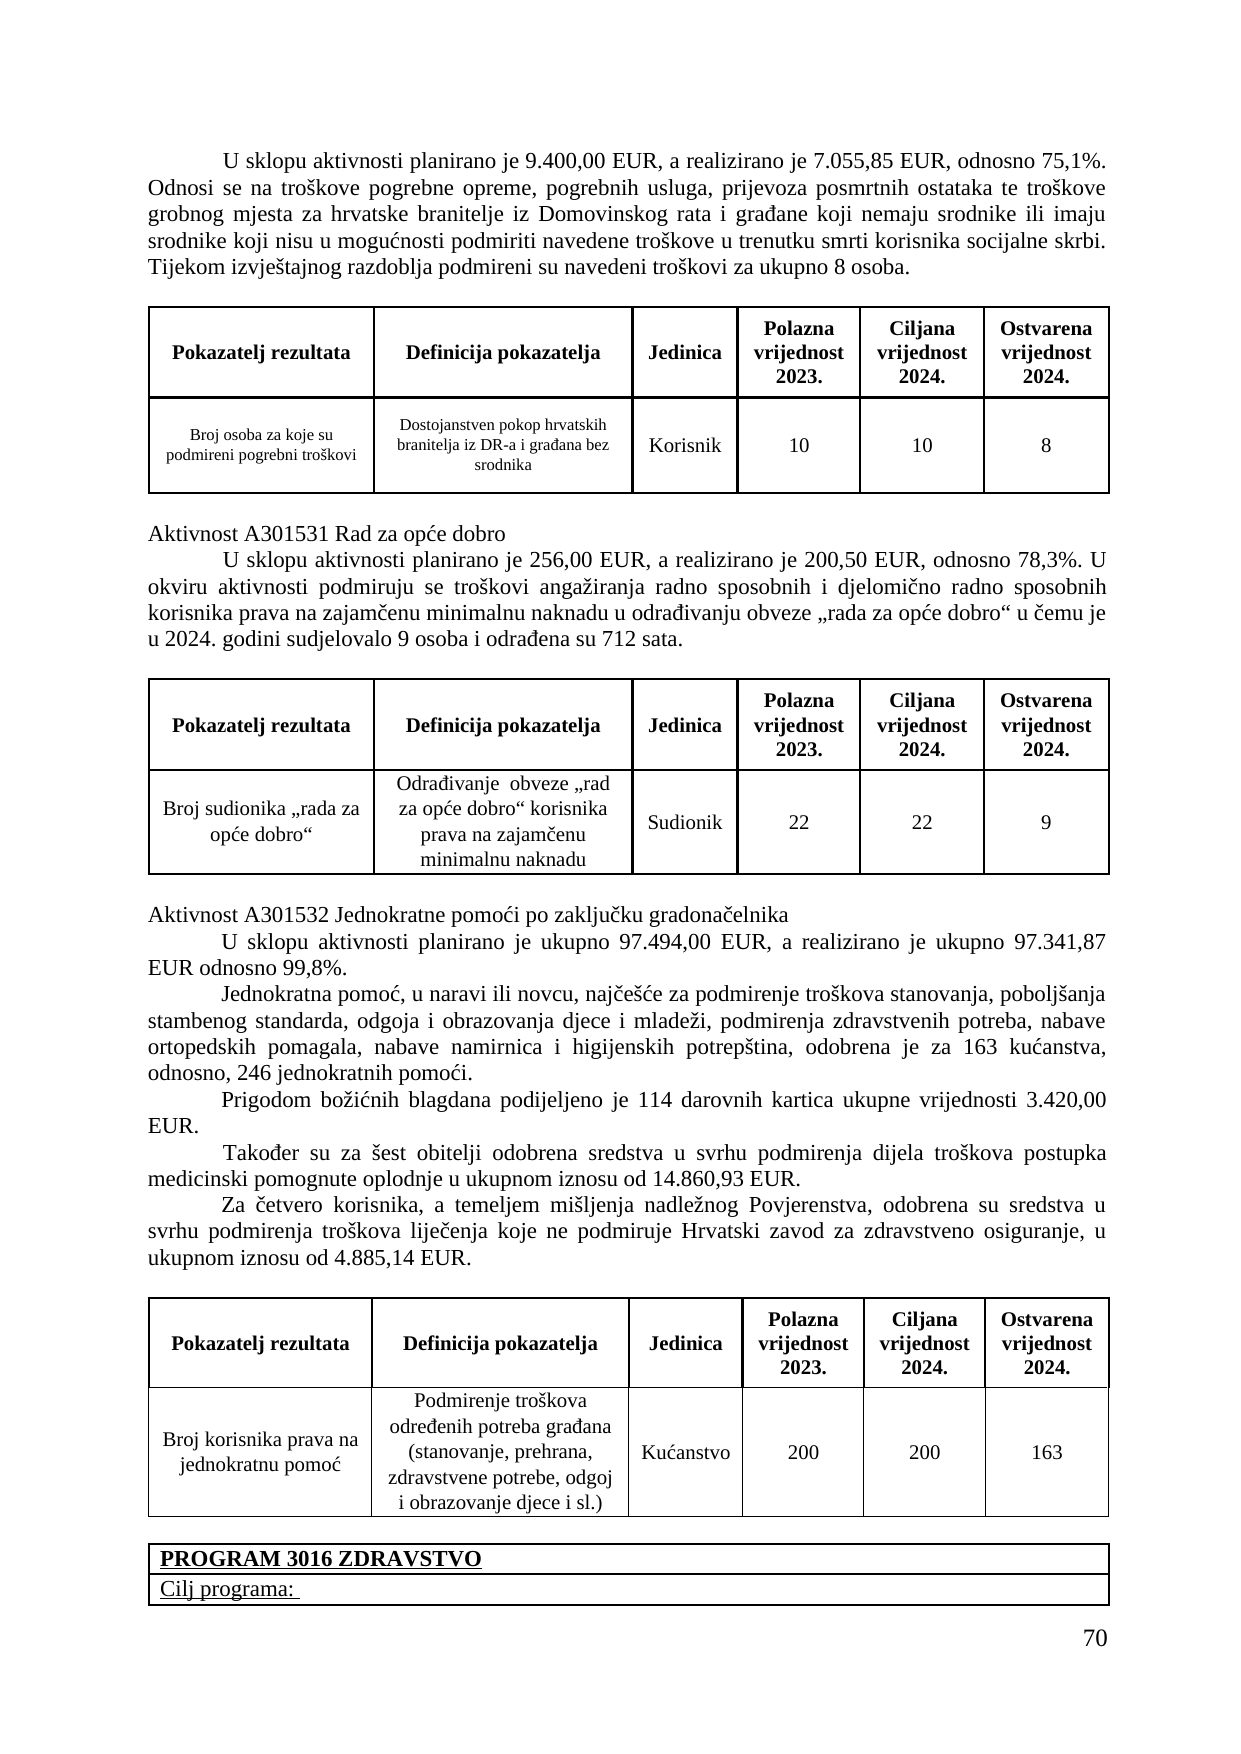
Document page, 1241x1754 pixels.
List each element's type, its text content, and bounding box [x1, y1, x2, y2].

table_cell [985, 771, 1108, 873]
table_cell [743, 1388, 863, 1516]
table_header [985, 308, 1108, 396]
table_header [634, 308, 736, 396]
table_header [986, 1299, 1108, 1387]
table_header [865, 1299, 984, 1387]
text U sklopu aktivnosti planirano je 9.400,00 EUR, a realizirano je 7.055,85 EUR, odnosno 75,1%. Odnosi se na troškove pogrebne opreme, pogrebnih usluga, prijevoza posmrtnih ostataka te troškove grobnog mjesta za hrvatske branitelje iz Domovinskog rata i građane koji nemaju srodnike ili imaju srodnike koji nisu u mogućnosti podmiriti navedene troškove u trenutku smrti korisnika socijalne skrbi. Tijekom izvještajnog razdoblja podmireni su navedeni troškovi za ukupno 8 osoba. [148, 148, 1107, 279]
text Prigodom božićnih blagdana podijeljeno je 114 darovnih kartica ukupne vrijednosti 3.420,00 EUR. [148, 1086, 1107, 1138]
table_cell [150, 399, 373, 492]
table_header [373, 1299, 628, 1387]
text Aktivnost A301532 Jednokratne pomoći po zaključku gradonačelnika [148, 901, 1107, 928]
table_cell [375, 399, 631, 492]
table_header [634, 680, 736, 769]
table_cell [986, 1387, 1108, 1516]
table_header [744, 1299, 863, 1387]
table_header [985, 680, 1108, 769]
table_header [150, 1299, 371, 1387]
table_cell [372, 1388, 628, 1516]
text Jednokratna pomoć, u naravi ili novcu, najčešće za podmirenje troškova stanovanja, poboljšanja stambenog standarda, odgoja i obrazovanja djece i mladeži, podmirenja zdravstvenih potreba, nabave ortopedskih pomagala, nabave namirnica i higijenskih potrepština, odobrena je za 163 kućanstva, odnosno, 246 jednokratnih pomoći. [148, 980, 1107, 1086]
text U sklopu aktivnosti planirano je ukupno 97.494,00 EUR, a realizirano je ukupno 97.341,87 EUR odnosno 99,8%. [148, 928, 1107, 980]
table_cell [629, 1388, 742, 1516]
text Također su za šest obitelji odobrena sredstva u svrhu podmirenja dijela troškova postupka medicinski pomognute oplodnje u ukupnom iznosu od 14.860,93 EUR. [148, 1138, 1107, 1191]
text U sklopu aktivnosti planirano je 256,00 EUR, a realizirano je 200,50 EUR, odnosno 78,3%. U okviru aktivnosti podmiruju se troškovi angažiranja radno sposobnih i djelomično radno sposobnih korisnika prava na zajamčenu minimalnu naknadu u odrađivanju obveze „rada za opće dobro“ u čemu je u 2024. godini sudjelovalo 9 osoba i odrađena su 712 sata. [148, 546, 1107, 652]
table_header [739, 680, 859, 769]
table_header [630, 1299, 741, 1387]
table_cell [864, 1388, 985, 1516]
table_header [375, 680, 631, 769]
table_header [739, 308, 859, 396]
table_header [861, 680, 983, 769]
text Aktivnost A301531 Rad za opće dobro [148, 520, 1107, 546]
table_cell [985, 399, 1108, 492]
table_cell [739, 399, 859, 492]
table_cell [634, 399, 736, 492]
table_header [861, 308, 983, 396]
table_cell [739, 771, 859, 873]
text Za četvero korisnika, a temeljem mišljenja nadležnog Povjerenstva, odobrena su sredstva u svrhu podmirenja troškova liječenja koje ne podmiruje Hrvatski zavod za zdravstveno osiguranje, u ukupnom iznosu od 4.885,14 EUR. [148, 1191, 1107, 1270]
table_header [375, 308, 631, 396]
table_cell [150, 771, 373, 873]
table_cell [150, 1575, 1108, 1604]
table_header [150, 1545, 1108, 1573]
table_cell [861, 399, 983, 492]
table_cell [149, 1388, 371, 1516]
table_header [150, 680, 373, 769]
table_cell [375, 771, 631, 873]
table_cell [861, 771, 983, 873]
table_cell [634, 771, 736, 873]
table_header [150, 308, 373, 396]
